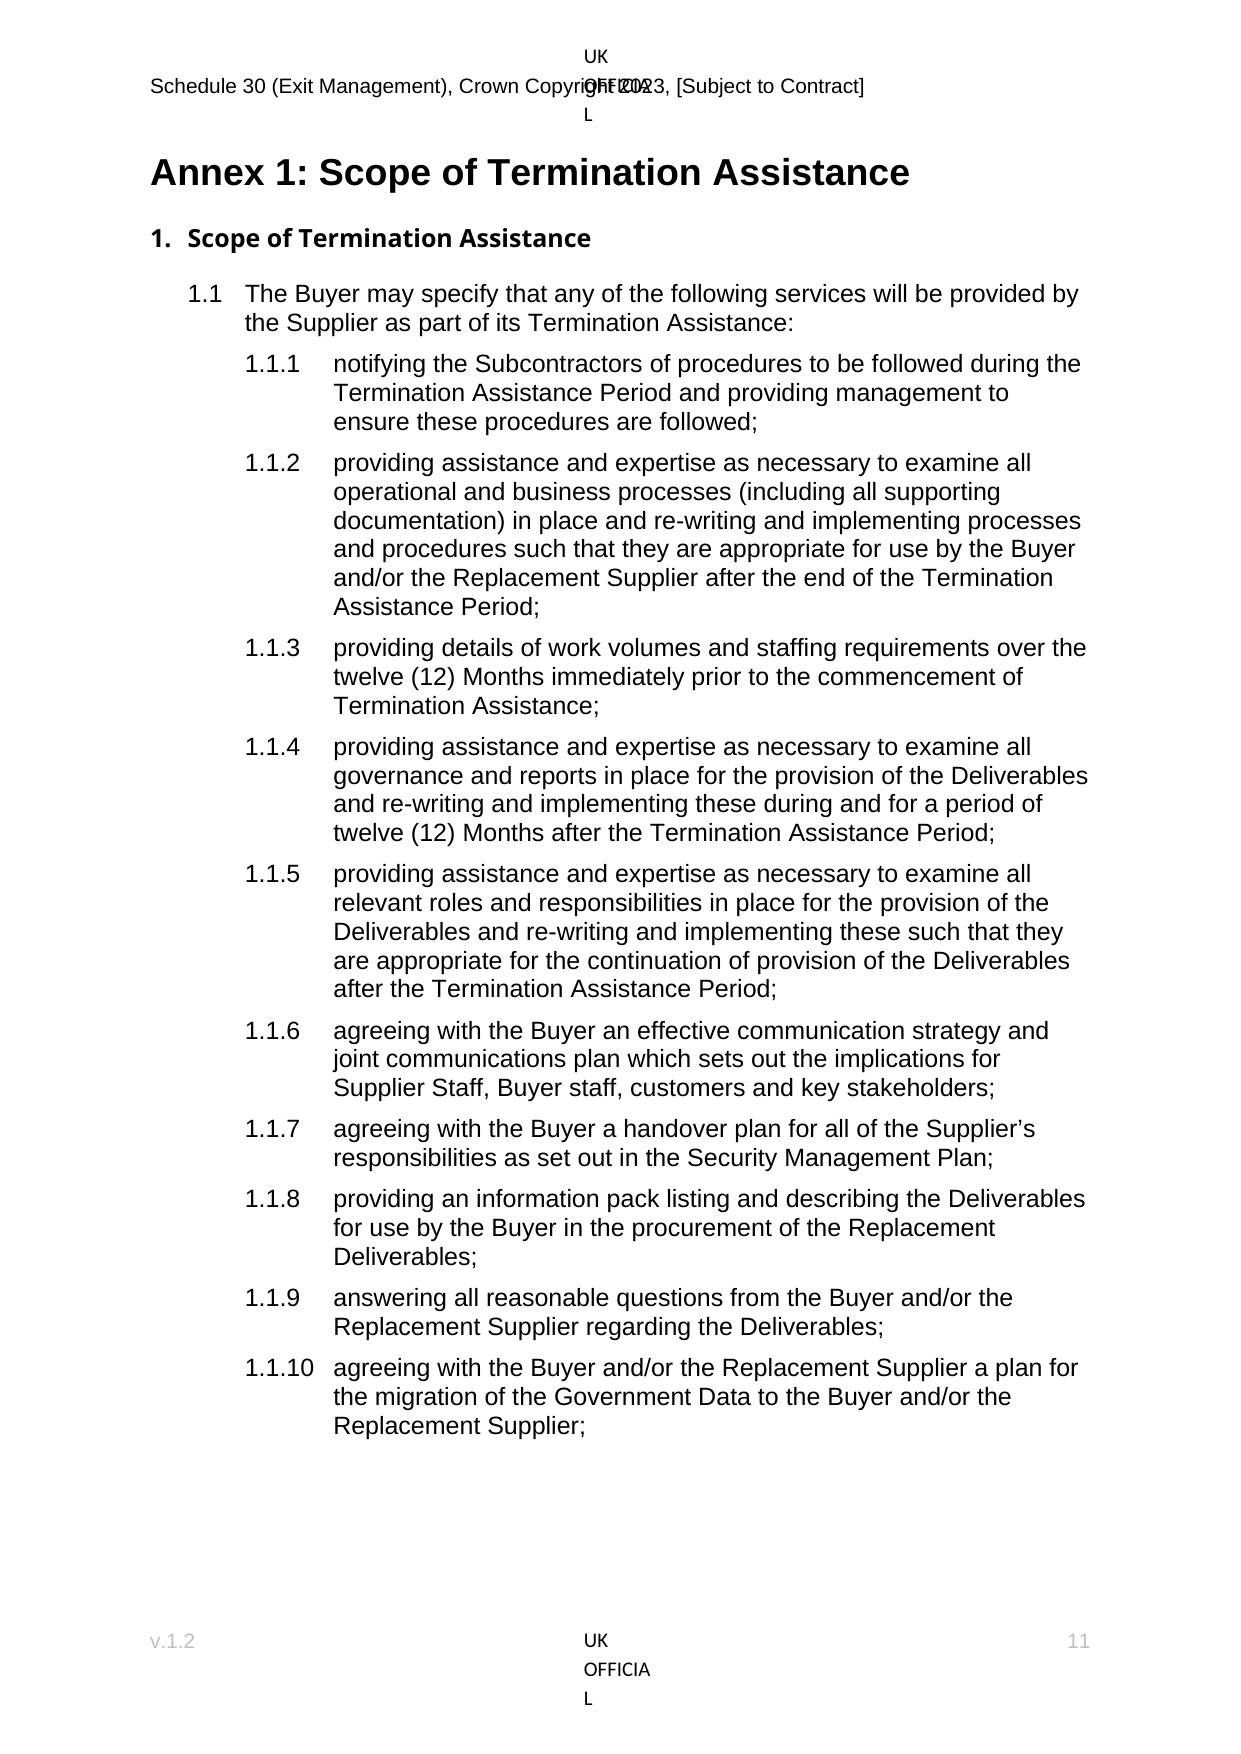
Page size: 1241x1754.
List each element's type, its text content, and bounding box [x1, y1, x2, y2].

text Annex 1: Scope of Termination Assistance [150, 150, 1090, 193]
subtitle providing assistance and expertise as necessary to examine all governance and reports in place for the provision of the Deliverables and re-writing and implementing these during and for a period of twelve (12) Months after the Termination Assistance Period; [244, 732, 1090, 847]
subtitle agreeing with the Buyer a handover plan for all of the Supplier’s responsibilities as set out in the Security Management Plan; [244, 1114, 1090, 1172]
subtitle providing details of work volumes and staffing requirements over the twelve (12) Months immediately prior to the commencement of Termination Assistance; [244, 633, 1090, 719]
subtitle providing an information pack listing and describing the Deliverables for use by the Buyer in the procurement of the Replacement Deliverables; [244, 1184, 1090, 1271]
subtitle providing assistance and expertise as necessary to examine all relevant roles and responsibilities in place for the provision of the Deliverables and re-writing and implementing these such that they are appropriate for the continuation of provision of the Deliverables after the Termination Assistance Period; [244, 859, 1090, 1003]
subtitle providing assistance and expertise as necessary to examine all operational and business processes (including all supporting documentation) in place and re-writing and implementing processes and procedures such that they are appropriate for use by the Buyer and/or the Replacement Supplier after the end of the Termination Assistance Period; [244, 448, 1090, 621]
subtitle answering all reasonable questions from the Buyer and/or the Replacement Supplier regarding the Deliverables; [244, 1283, 1090, 1341]
subtitle agreeing with the Buyer an effective communication strategy and joint communications plan which sets out the implications for Supplier Staff, Buyer staff, customers and key stakeholders; [244, 1016, 1090, 1102]
subtitle The Buyer may specify that any of the following services will be provided by the Supplier as part of its Termination Assistance: [187, 279, 1090, 337]
subtitle agreeing with the Buyer and/or the Replacement Supplier a plan for the migration of the Government Data to the Buyer and/or the Replacement Supplier; [244, 1353, 1090, 1439]
subtitle Scope of Termination Assistance [150, 220, 1090, 254]
subtitle notifying the Subcontractors of procedures to be followed during the Termination Assistance Period and providing management to ensure these procedures are followed; [244, 349, 1090, 436]
